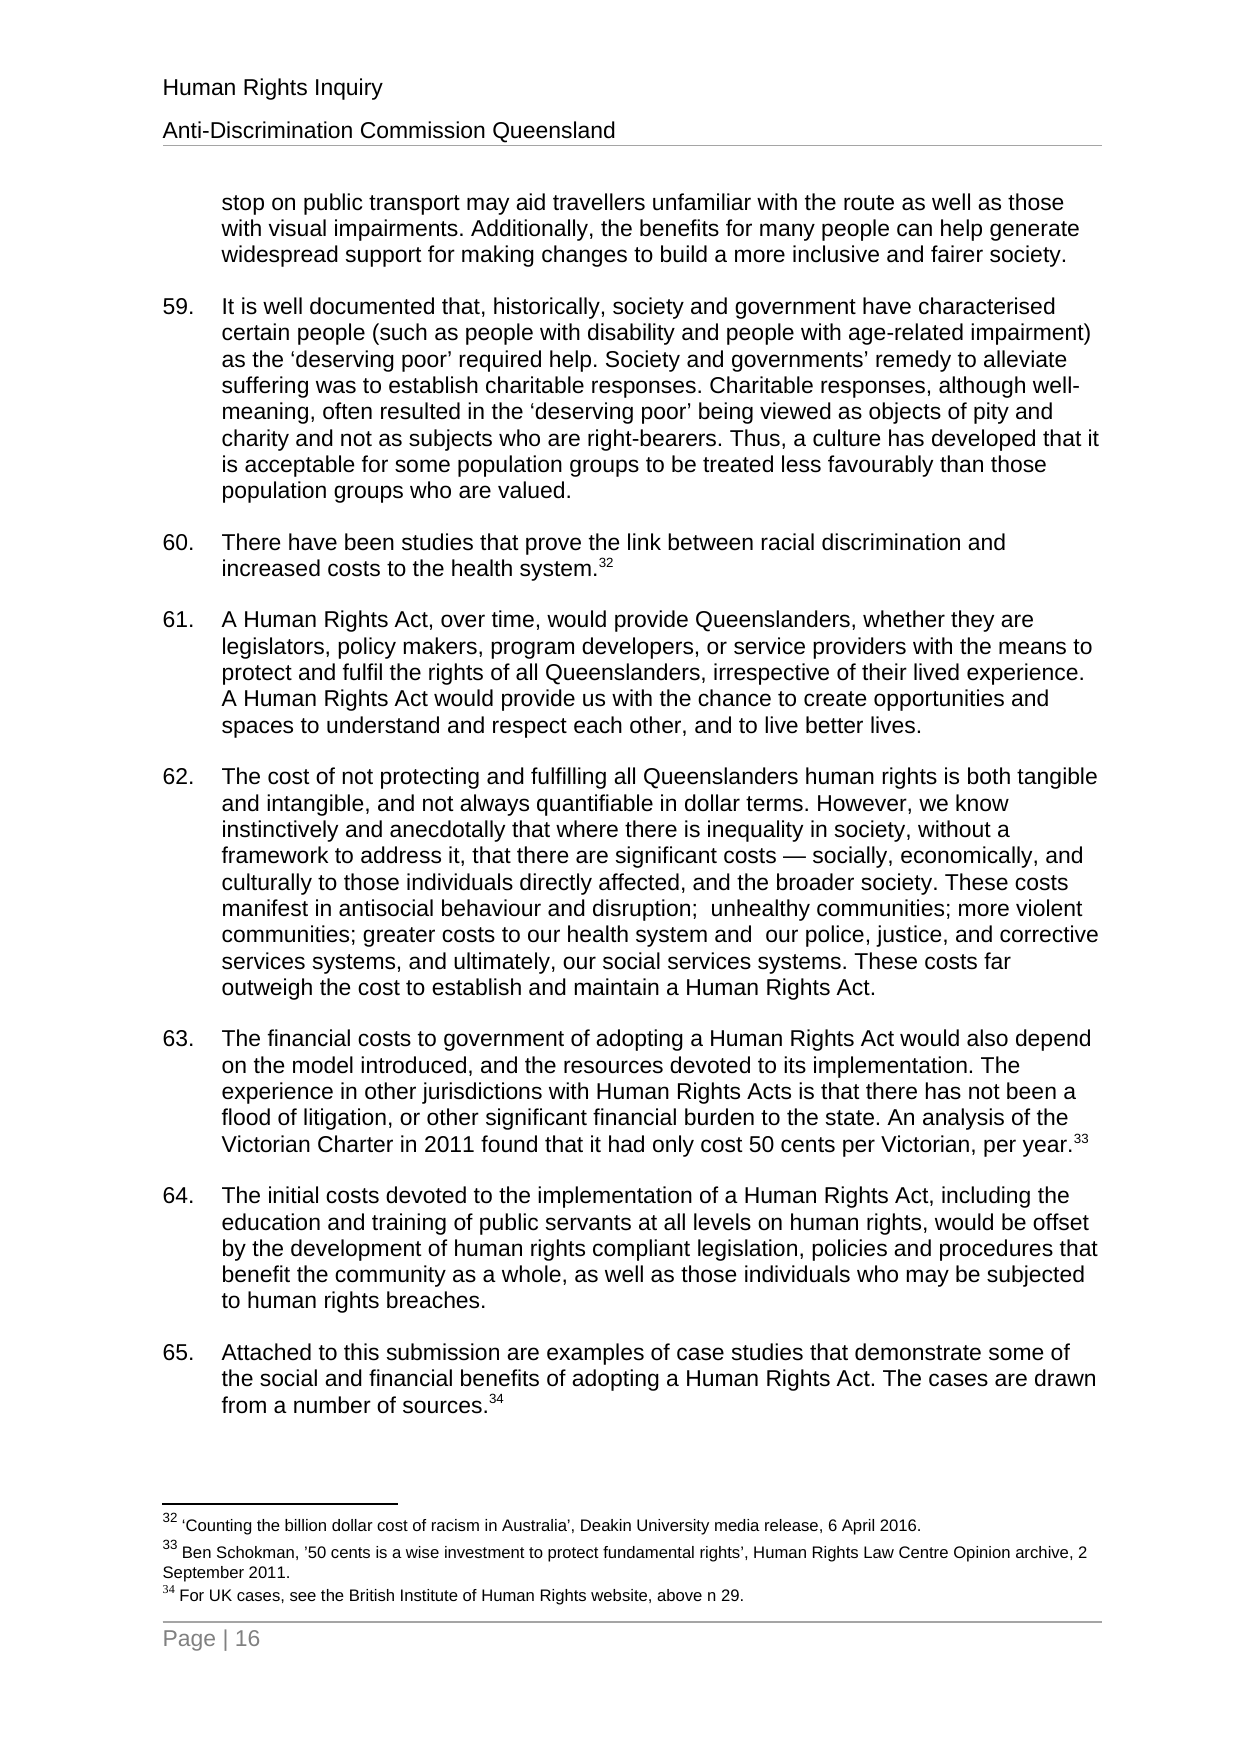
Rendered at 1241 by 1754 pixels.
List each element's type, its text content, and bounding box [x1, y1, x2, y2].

list The financial costs to government of adopting a Human Rights Act would also depend on the model introduced, and the resources devoted to its implementation. The experience in other jurisdictions with Human Rights Acts is that there has not been a flood of litigation, or other significant financial burden to the state. An analysis of the Victorian Charter in 2011 found that it had only cost 50 cents per Victorian, per year. [162, 1025, 1102, 1157]
list It is well documented that, historically, society and government have characterised certain people (such as people with disability and people with age-related impairment) as the ‘deserving poor’ required help. Society and governments’ remedy to alleviate suffering was to establish charitable responses. Charitable responses, although well-meaning, often resulted in the ‘deserving poor’ being viewed as objects of pity and charity and not as subjects who are right-bearers. Thus, a culture has developed that it is acceptable for some population groups to be treated less favourably than those population groups who are valued. [162, 293, 1102, 504]
list There have been studies that prove the link between racial discrimination and increased costs to the health system. [162, 529, 1102, 581]
list Attached to this submission are examples of case studies that demonstrate some of the social and financial benefits of adopting a Human Rights Act. The cases are drawn from a number of sources. [162, 1339, 1102, 1418]
list A Human Rights Act, over time, would provide Queenslanders, whether they are legislators, policy makers, program developers, or service providers with the means to protect and fulfil the rights of all Queenslanders, irrespective of their lived experience. A Human Rights Act would provide us with the chance to create opportunities and spaces to understand and respect each other, and to live better lives. [162, 606, 1102, 738]
list The cost of not protecting and fulfilling all Queenslanders human rights is both tangible and intangible, and not always quantifiable in dollar terms. However, we know instinctively and anecdotally that where there is inequality in society, without a framework to address it, that there are significant costs — socially, economically, and culturally to those individuals directly affected, and the broader society. These costs manifest in antisocial behaviour and disruption; unhealthy communities; more violent communities; greater costs to our health system and our police, justice, and corrective services systems, and ultimately, our social services systems. These costs far outweigh the cost to establish and maintain a Human Rights Act. [162, 763, 1102, 1000]
list The initial costs devoted to the implementation of a Human Rights Act, including the education and training of public servants at all levels on human rights, would be offset by the development of human rights compliant legislation, policies and procedures that benefit the community as a whole, as well as those individuals who may be subjected to human rights breaches. [162, 1182, 1102, 1314]
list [162, 189, 1102, 268]
